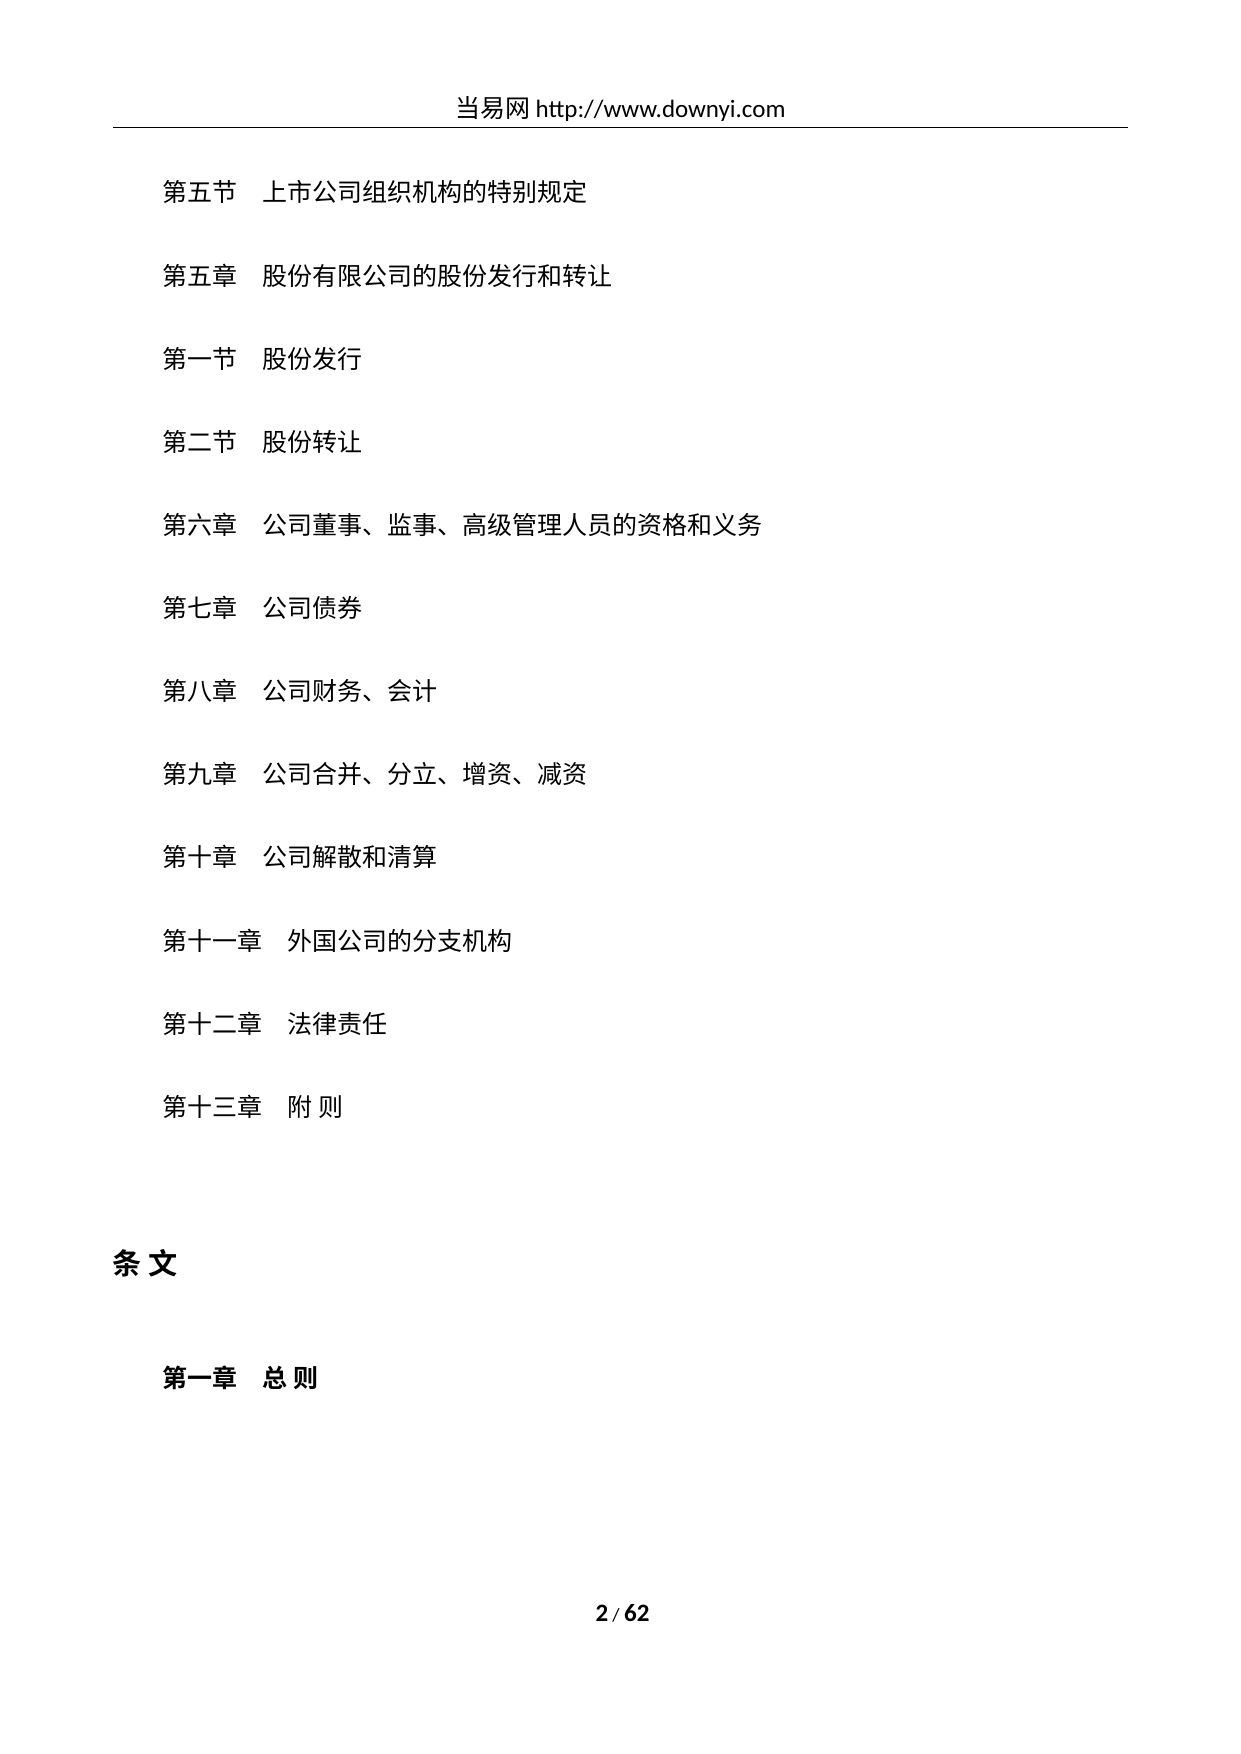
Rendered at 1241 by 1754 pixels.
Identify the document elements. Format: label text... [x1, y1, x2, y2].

text 第八章 公司财务、会计 [112, 657, 1128, 722]
text 第六章 公司董事、监事、高级管理人员的资格和义务 [112, 491, 1128, 556]
text 第五章 股份有限公司的股份发行和转让 [112, 242, 1128, 307]
text 第九章 公司合并、分立、增资、减资 [112, 740, 1128, 805]
text 条 文 [112, 1229, 1128, 1294]
text 第二节 股份转让 [112, 408, 1128, 473]
text 第十一章 外国公司的分支机构 [112, 907, 1128, 972]
text 第一章 总 则 [112, 1344, 1128, 1409]
text 第七章 公司债券 [112, 574, 1128, 639]
text 第五节 上市公司组织机构的特别规定 [112, 158, 1128, 223]
text 第一节 股份发行 [112, 325, 1128, 390]
text 第十章 公司解散和清算 [112, 823, 1128, 888]
text 第十三章 附 则 [112, 1073, 1128, 1138]
text 第十二章 法律责任 [112, 990, 1128, 1055]
